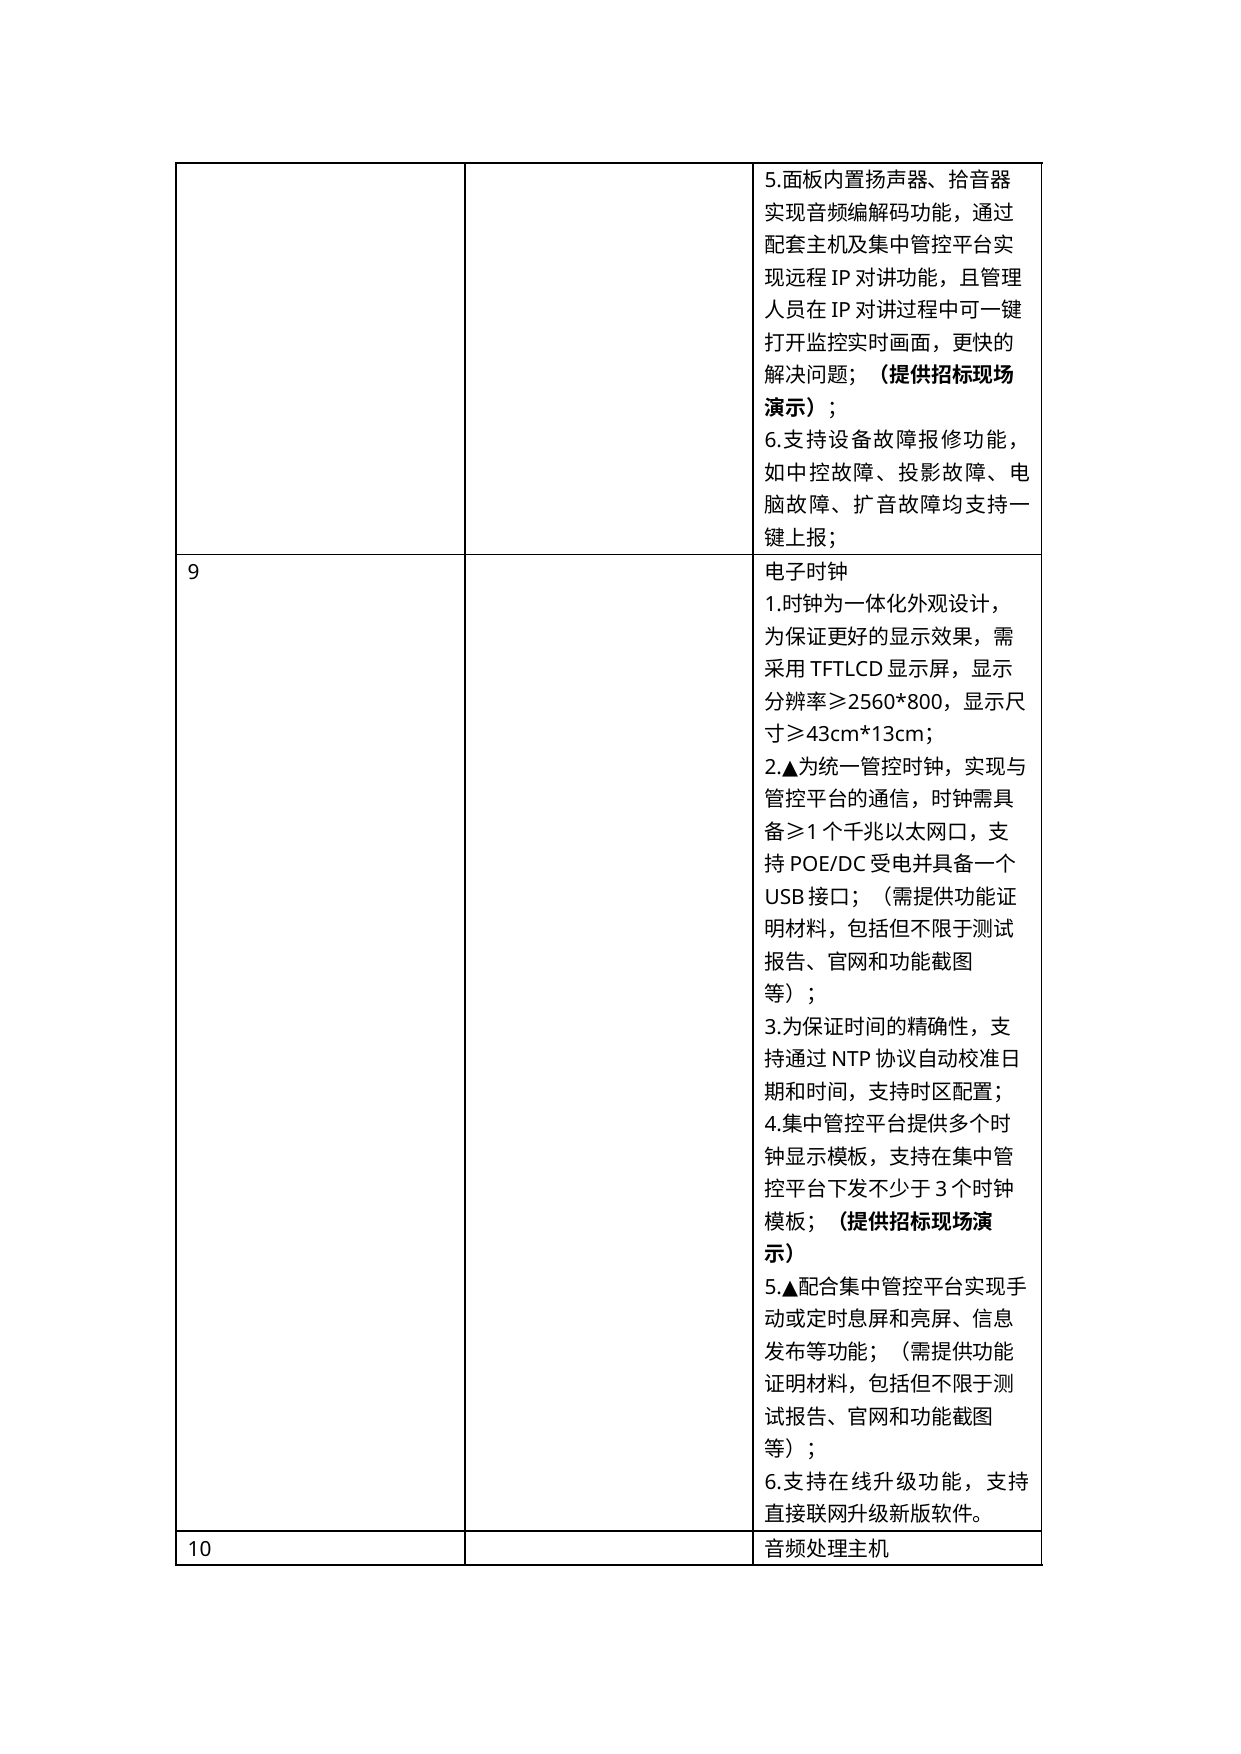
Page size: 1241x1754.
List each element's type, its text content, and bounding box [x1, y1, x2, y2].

table_cell 9 [177, 555, 464, 1530]
table_cell 电子时钟 1.时钟为一体化外观设计，为保证更好的显示效果，需采用TFTLCD显示屏，显示分辨率≥2560*800，显示尺寸≥43cm*13cm； 2.▲为统一管控时钟，实现与管控平台的通信，时钟需具备≥1个千兆以太网口，支持POE/DC受电并具备一个USB接口；（需提供功能证明材料，包括但不限于测试报告、官网和功能截图等）； 3.为保证时间的精确性，支持通过NTP协议自动校准日期和时间，支持时区配置； 4.集中管控平台提供多个时钟显示模板，支持在集中管控平台下发不少于3个时钟模板；（提供招标现场演示） 5.▲配合集中管控平台实现手动或定时息屏和亮屏、信息发布等功能；（需提供功能证明材料，包括但不限于测试报告、官网和功能截图等）； 6.支持在线升级功能，支持直接联网升级新版软件。 [754, 555, 1041, 1530]
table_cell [754, 164, 1041, 553]
table_cell 10 [177, 1532, 464, 1564]
table_cell 8 [177, 164, 464, 553]
table_cell [466, 555, 752, 1530]
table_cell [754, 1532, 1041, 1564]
table_cell [466, 1532, 752, 1564]
table_cell [466, 164, 752, 553]
